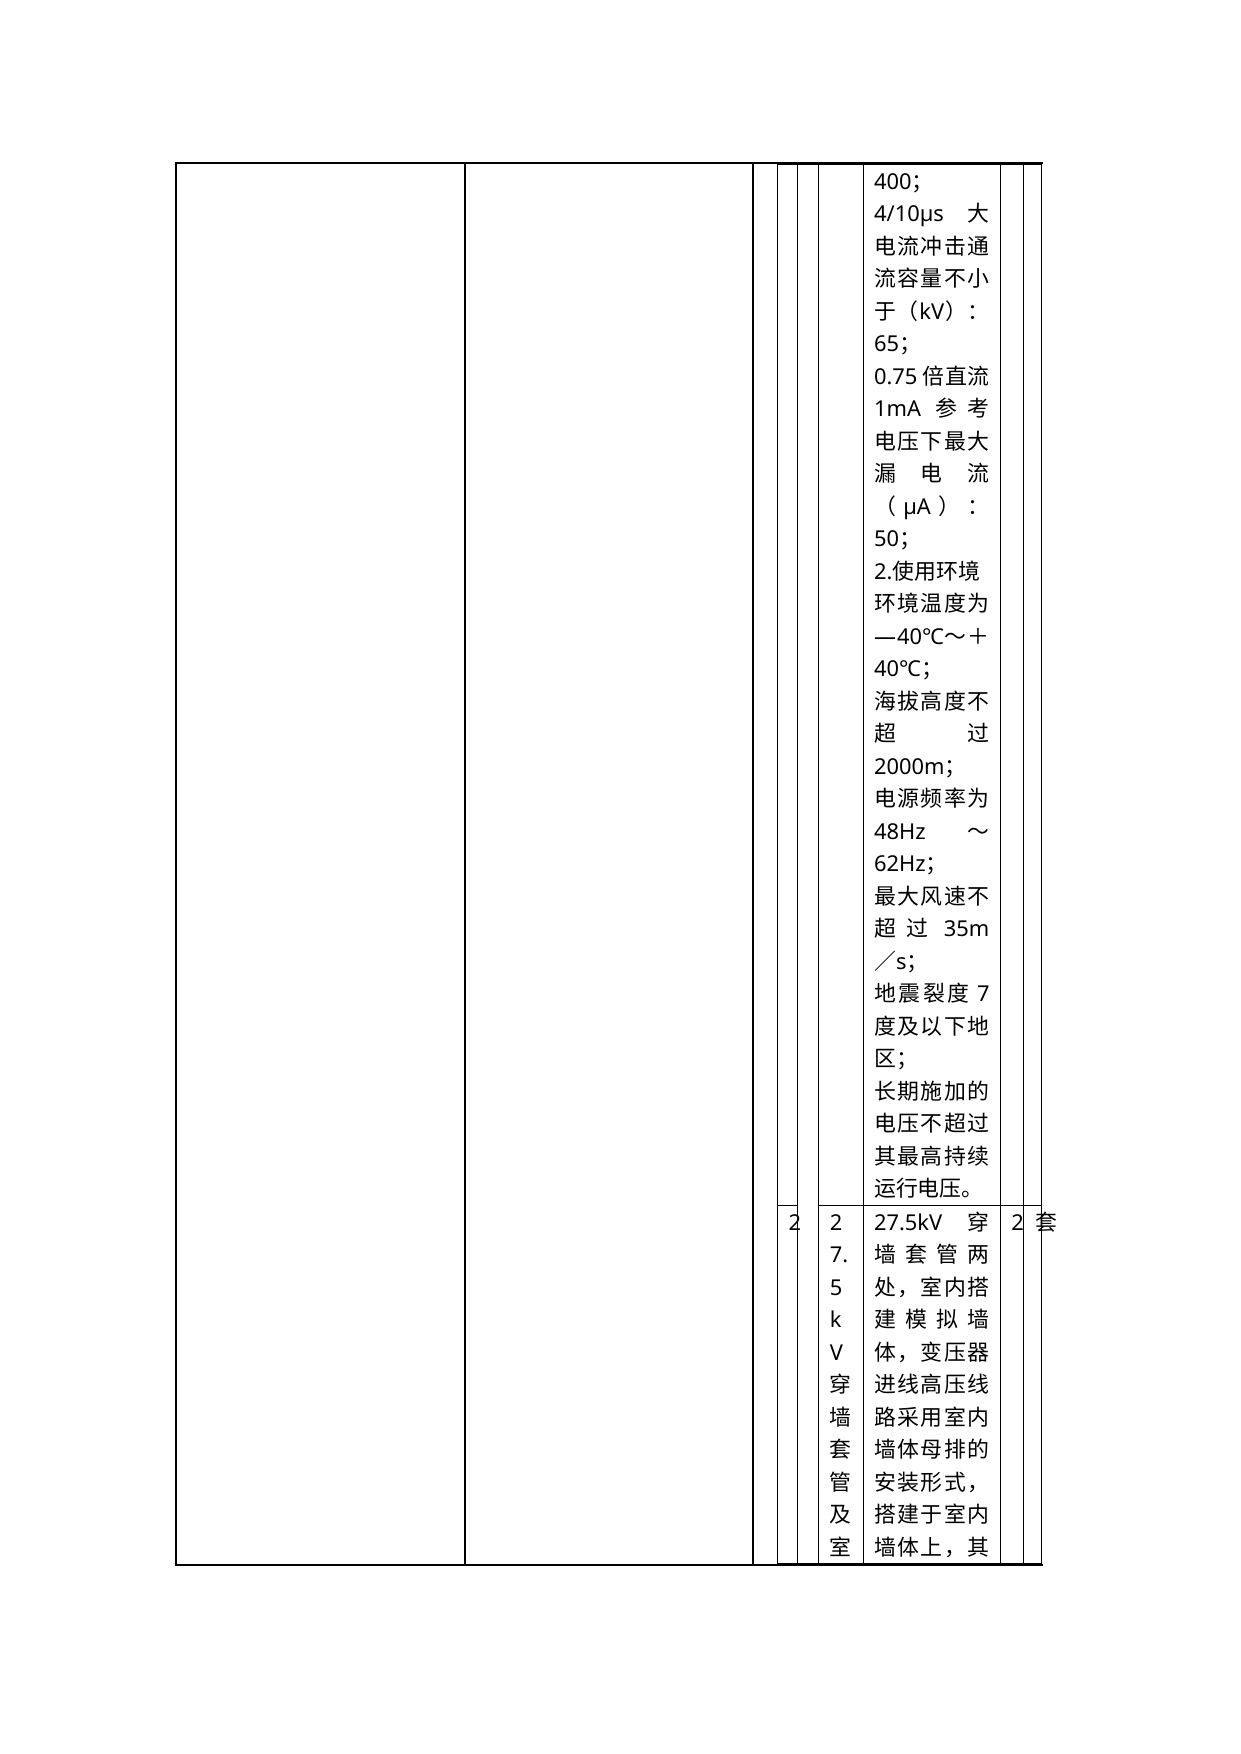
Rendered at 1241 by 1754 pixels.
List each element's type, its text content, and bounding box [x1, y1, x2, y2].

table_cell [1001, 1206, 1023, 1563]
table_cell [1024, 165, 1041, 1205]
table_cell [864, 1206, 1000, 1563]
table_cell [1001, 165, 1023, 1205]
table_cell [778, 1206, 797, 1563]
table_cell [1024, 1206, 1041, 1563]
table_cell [864, 165, 1000, 1205]
table_cell 1 [177, 164, 464, 1564]
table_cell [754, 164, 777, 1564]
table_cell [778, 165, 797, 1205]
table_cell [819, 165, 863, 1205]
table_cell [466, 164, 752, 1564]
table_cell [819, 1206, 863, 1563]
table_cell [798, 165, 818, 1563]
